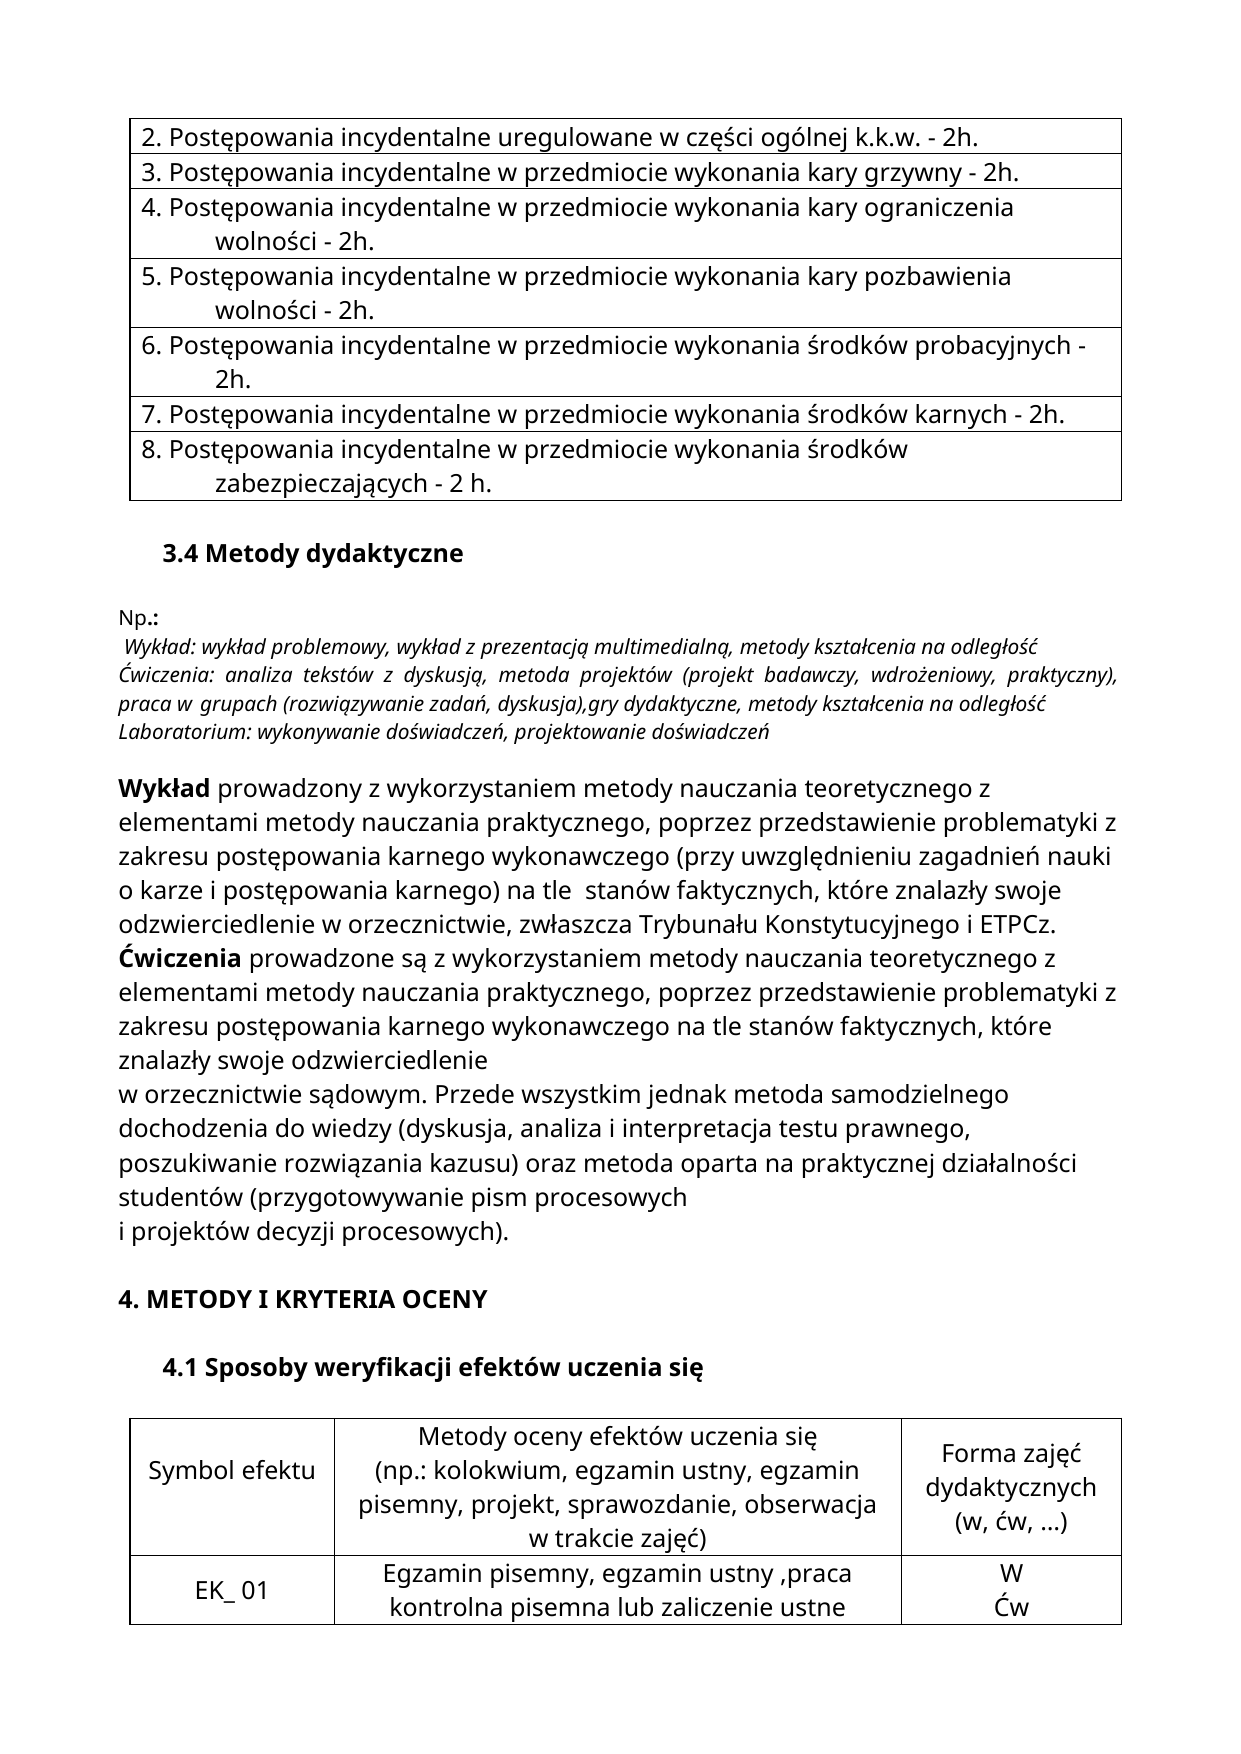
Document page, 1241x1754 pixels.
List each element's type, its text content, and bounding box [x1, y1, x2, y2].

table_cell 4. Postępowania incydentalne w przedmiocie wykonania kary ograniczenia wolności - 2h. [131, 189, 1121, 257]
table_cell EK_ 01 [131, 1556, 334, 1624]
table_cell 6. Postępowania incydentalne w przedmiocie wykonania środków probacyjnych - 2h. [131, 328, 1121, 396]
text Ćwiczenia prowadzone są z wykorzystaniem metody nauczania teoretycznego z elementami metody nauczania praktycznego, poprzez przedstawienie problematyki z zakresu postępowania karnego wykonawczego na tle stanów faktycznych, które znalazły swoje odzwierciedlenie w orzecznictwie sądowym. Przede wszystkim jednak metoda samodzielnego dochodzenia do wiedzy (dyskusja, analiza i interpretacja testu prawnego, poszukiwanie rozwiązania kazusu) oraz metoda oparta na praktycznej działalności studentów (przygotowywanie pism procesowych i projektów decyzji procesowych). [118, 941, 1122, 1247]
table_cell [335, 1556, 901, 1624]
text Laboratorium: wykonywanie doświadczeń, projektowanie doświadczeń [118, 717, 1122, 746]
table_cell 5. Postępowania incydentalne w przedmiocie wykonania kary pozbawienia wolności - 2h. [131, 259, 1121, 327]
text Wykład: wykład problemowy, wykład z prezentacją multimedialną, metody kształcenia na odległość [118, 632, 1122, 660]
text Np.: [118, 603, 1122, 632]
table_cell 2. Postępowania incydentalne uregulowane w części ogólnej k.k.w. - 2h. [131, 119, 1121, 153]
table_cell 8. Postępowania incydentalne w przedmiocie wykonania środków zabezpieczających - 2 h. [131, 432, 1121, 500]
table_header Forma zajęć dydaktycznych (w, ćw, …) [902, 1419, 1121, 1555]
table_header Metody oceny efektów uczenia się (np.: kolokwium, egzamin ustny, egzamin pisemny, projekt, sprawozdanie, obserwacja w trakcie zajęć) [335, 1419, 901, 1555]
text 4.1 Sposoby weryfikacji efektów uczenia się [162, 1349, 1122, 1384]
table_cell W Ćw [902, 1556, 1121, 1624]
text Ćwiczenia: analiza tekstów z dyskusją, metoda projektów (projekt badawczy, wdrożeniowy, praktyczny), praca w grupach (rozwiązywanie zadań, dyskusja),gry dydaktyczne, metody kształcenia na odległość [118, 660, 1122, 717]
text Wykład prowadzony z wykorzystaniem metody nauczania teoretycznego z elementami metody nauczania praktycznego, poprzez przedstawienie problematyki z zakresu postępowania karnego wykonawczego (przy uwzględnieniu zagadnień nauki o karze i postępowania karnego) na tle stanów faktycznych, które znalazły swoje odzwierciedlenie w orzecznictwie, zwłaszcza Trybunału Konstytucyjnego i ETPCz. [118, 771, 1122, 941]
text 3.4 Metody dydaktyczne [162, 535, 1122, 569]
table_cell 3. Postępowania incydentalne w przedmiocie wykonania kary grzywny - 2h. [131, 154, 1121, 188]
table_cell 7. Postępowania incydentalne w przedmiocie wykonania środków karnych - 2h. [131, 397, 1121, 431]
text 4. METODY I KRYTERIA OCENY [118, 1281, 1122, 1316]
table_header Symbol efektu [131, 1419, 334, 1555]
